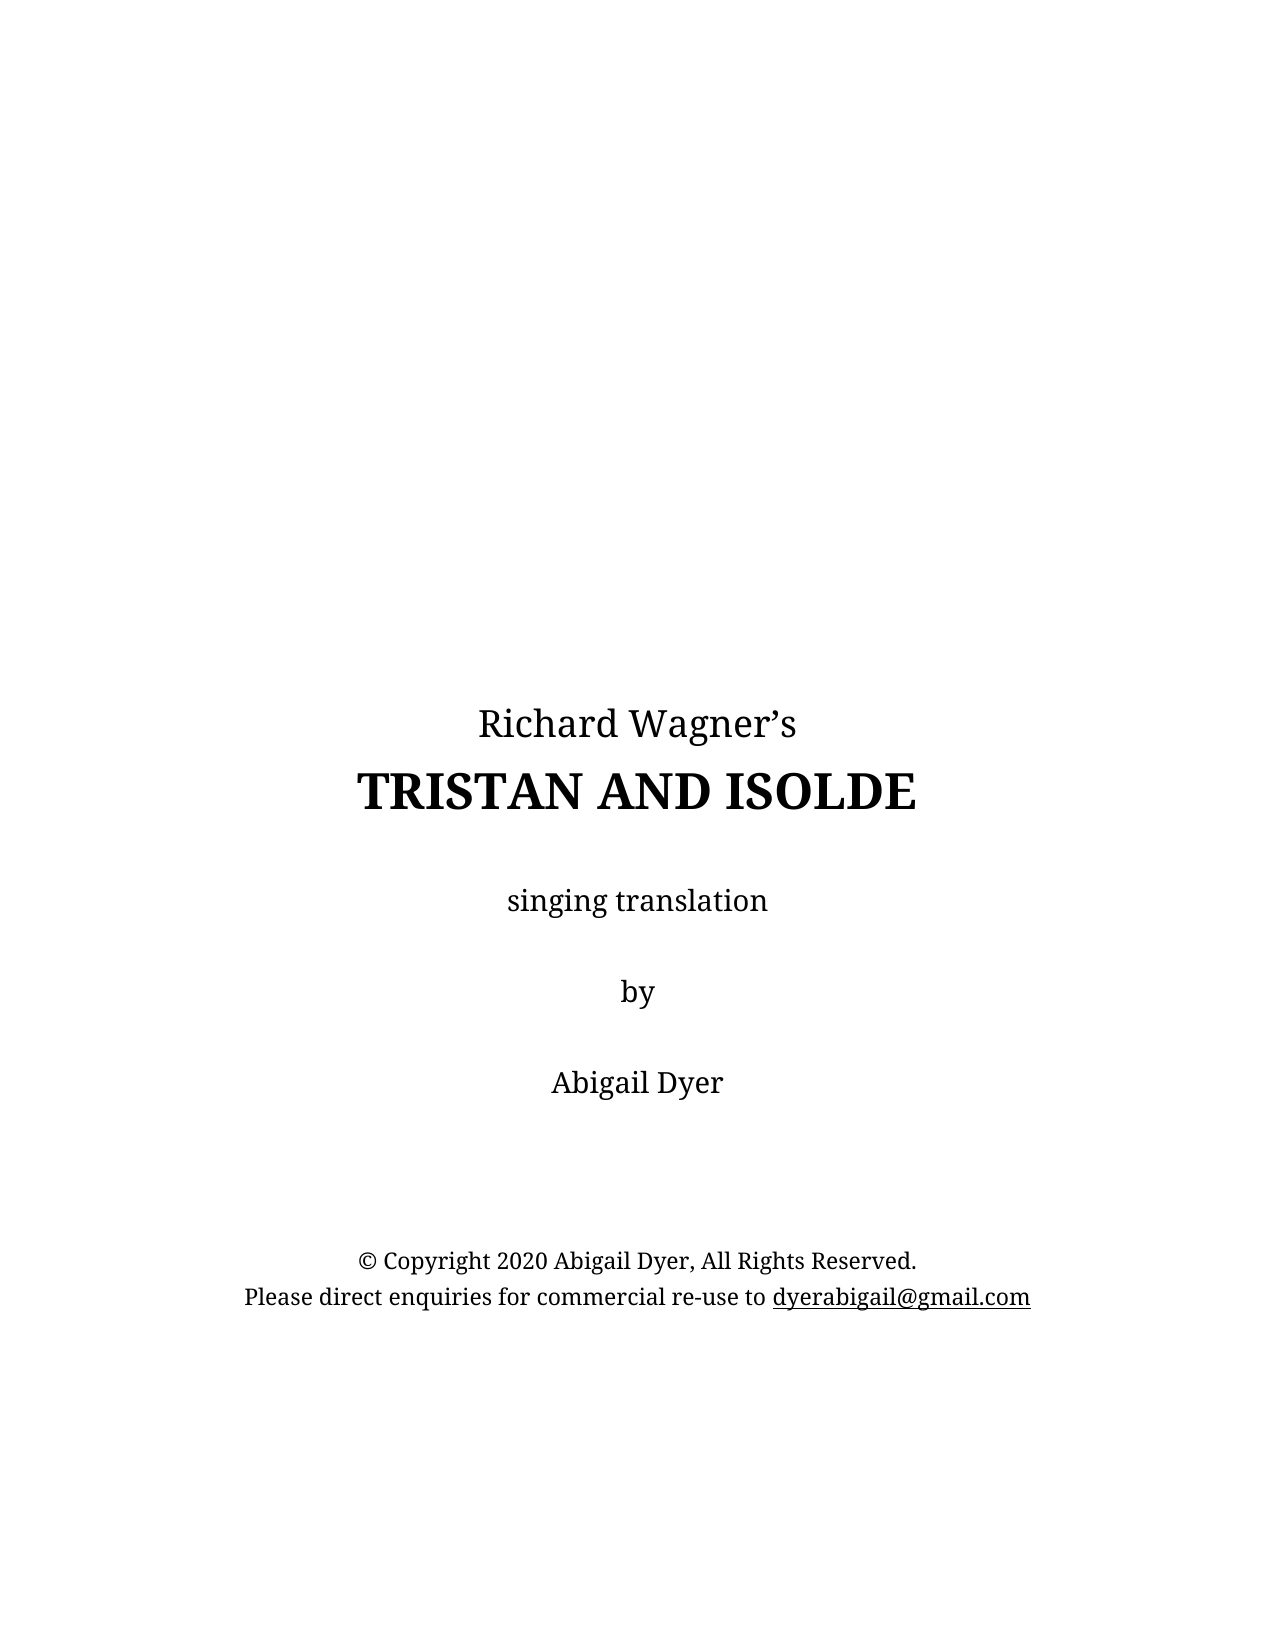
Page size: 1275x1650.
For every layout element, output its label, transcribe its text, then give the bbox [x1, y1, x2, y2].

text by [150, 971, 1125, 1011]
text singing translation [150, 880, 1125, 920]
text Abigail Dyer [150, 1063, 1125, 1102]
text Richard Wagner’s [150, 697, 1125, 748]
text © Copyright 2020 Abigail Dyer, All Rights Reserved. [150, 1245, 1125, 1276]
text Please direct enquiries for commercial re-use to dyerabigail@gmail.com [150, 1281, 1125, 1312]
text TRISTAN AND ISOLDE [150, 756, 1125, 824]
